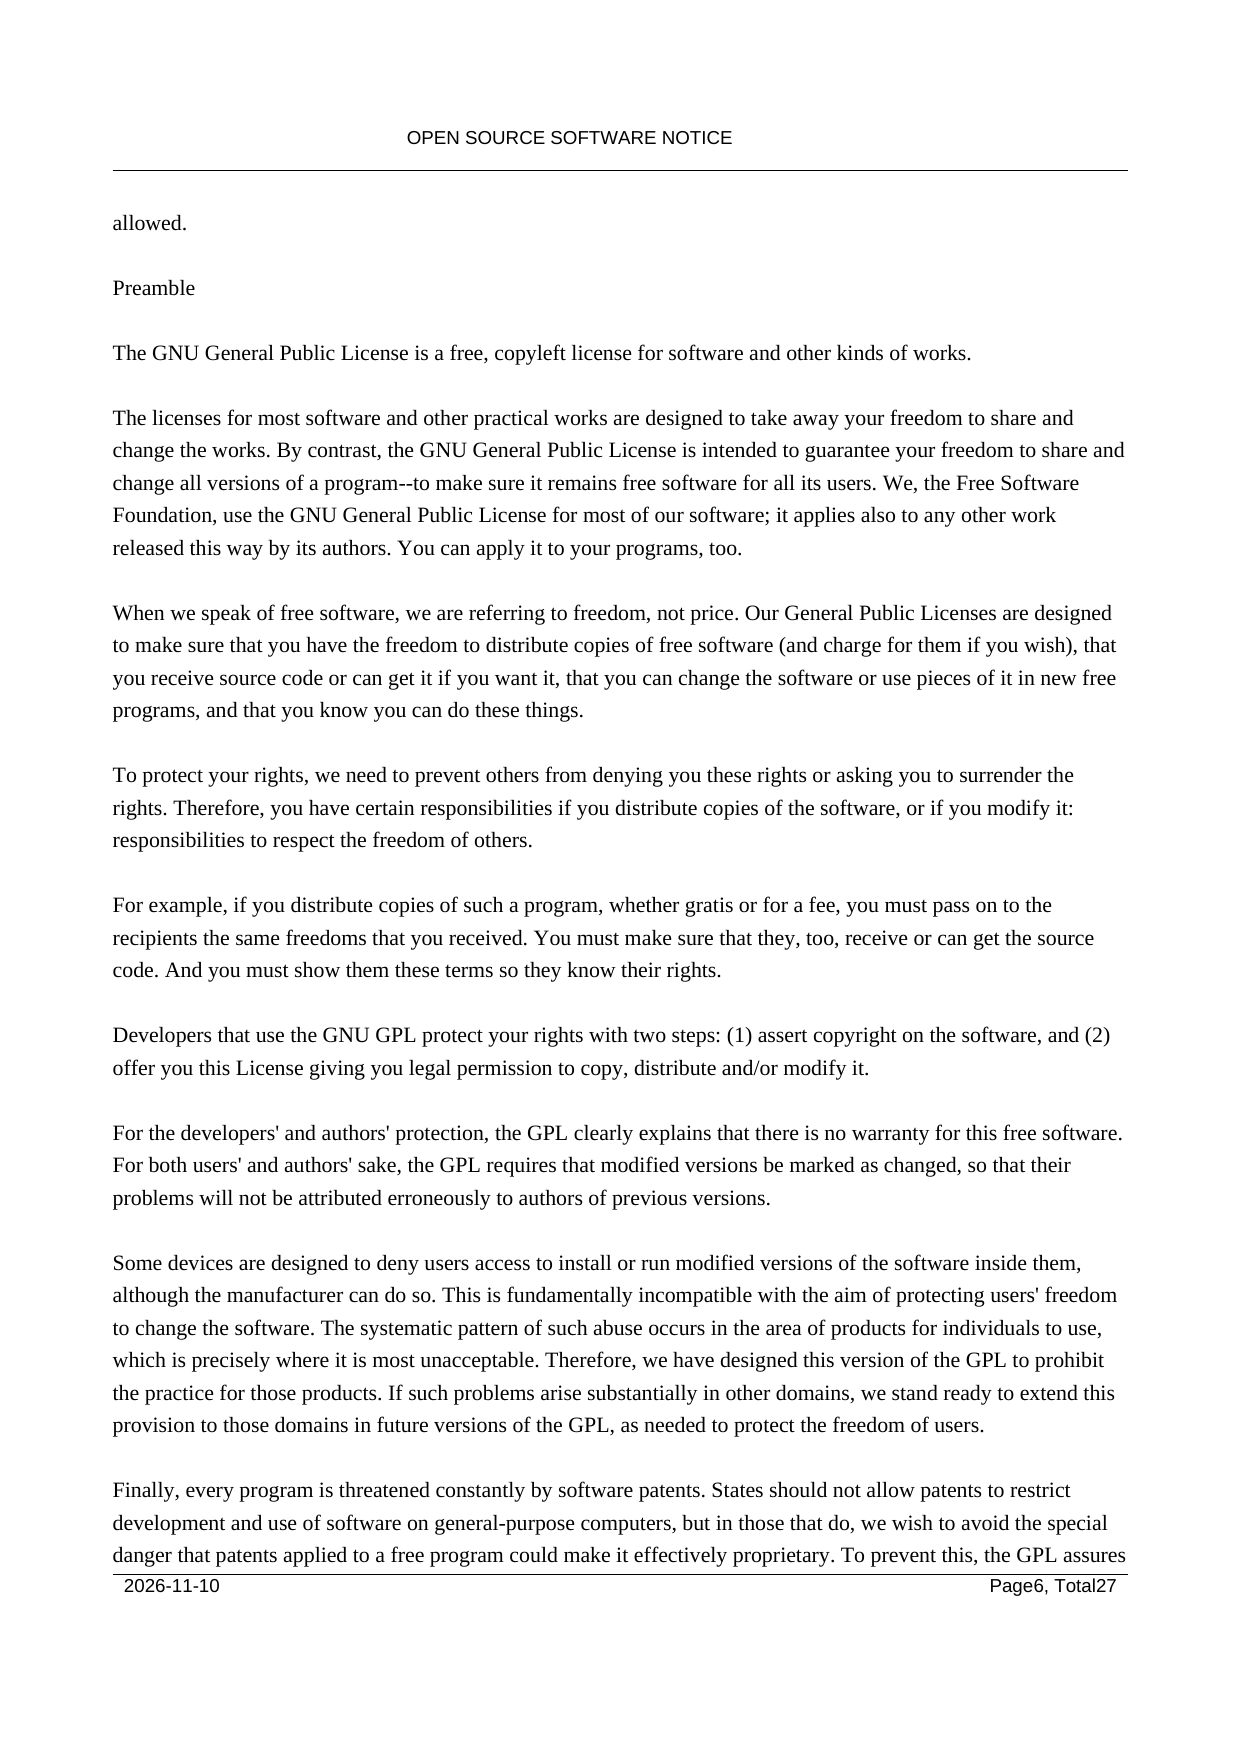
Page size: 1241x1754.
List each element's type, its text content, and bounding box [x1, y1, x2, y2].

text Preamble [112, 271, 1128, 304]
text For example, if you distribute copies of such a program, whether gratis or for a fee, you must pass on to the recipients the same freedoms that you received. You must make sure that they, too, receive or can get the source code. And you must show them these terms so they know their rights. [112, 889, 1128, 986]
text Developers that use the GNU GPL protect your rights with two steps: (1) assert copyright on the software, and (2) offer you this License giving you legal permission to copy, distribute and/or modify it. [112, 1019, 1128, 1084]
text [112, 206, 1128, 239]
text Some devices are designed to deny users access to install or run modified versions of the software inside them, although the manufacturer can do so. This is fundamentally incompatible with the aim of protecting users' freedom to change the software. The systematic pattern of such abuse occurs in the area of products for individuals to use, which is precisely where it is most unacceptable. Therefore, we have designed this version of the GPL to prohibit the practice for those products. If such problems arise substantially in other domains, we stand ready to extend this provision to those domains in future versions of the GPL, as needed to protect the freedom of users. [112, 1246, 1128, 1441]
text When we speak of free software, we are referring to freedom, not price. Our General Public Licenses are designed to make sure that you have the freedom to distribute copies of free software (and charge for them if you wish), that you receive source code or can get it if you want it, that you can change the software or use pieces of it in new free programs, and that you know you can do these things. [112, 596, 1128, 726]
text The GNU General Public License is a free, copyleft license for software and other kinds of works. [112, 336, 1128, 369]
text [112, 1474, 1128, 1571]
text To protect your rights, we need to prevent others from denying you these rights or asking you to surrender the rights. Therefore, you have certain responsibilities if you distribute copies of the software, or if you modify it: responsibilities to respect the freedom of others. [112, 759, 1128, 856]
text The licenses for most software and other practical works are designed to take away your freedom to share and change the works. By contrast, the GNU General Public License is intended to guarantee your freedom to share and change all versions of a program--to make sure it remains free software for all its users. We, the Free Software Foundation, use the GNU General Public License for most of our software; it applies also to any other work released this way by its authors. You can apply it to your programs, too. [112, 401, 1128, 564]
text For the developers' and authors' protection, the GPL clearly explains that there is no warranty for this free software. For both users' and authors' sake, the GPL requires that modified versions be marked as changed, so that their problems will not be attributed erroneously to authors of previous versions. [112, 1116, 1128, 1214]
